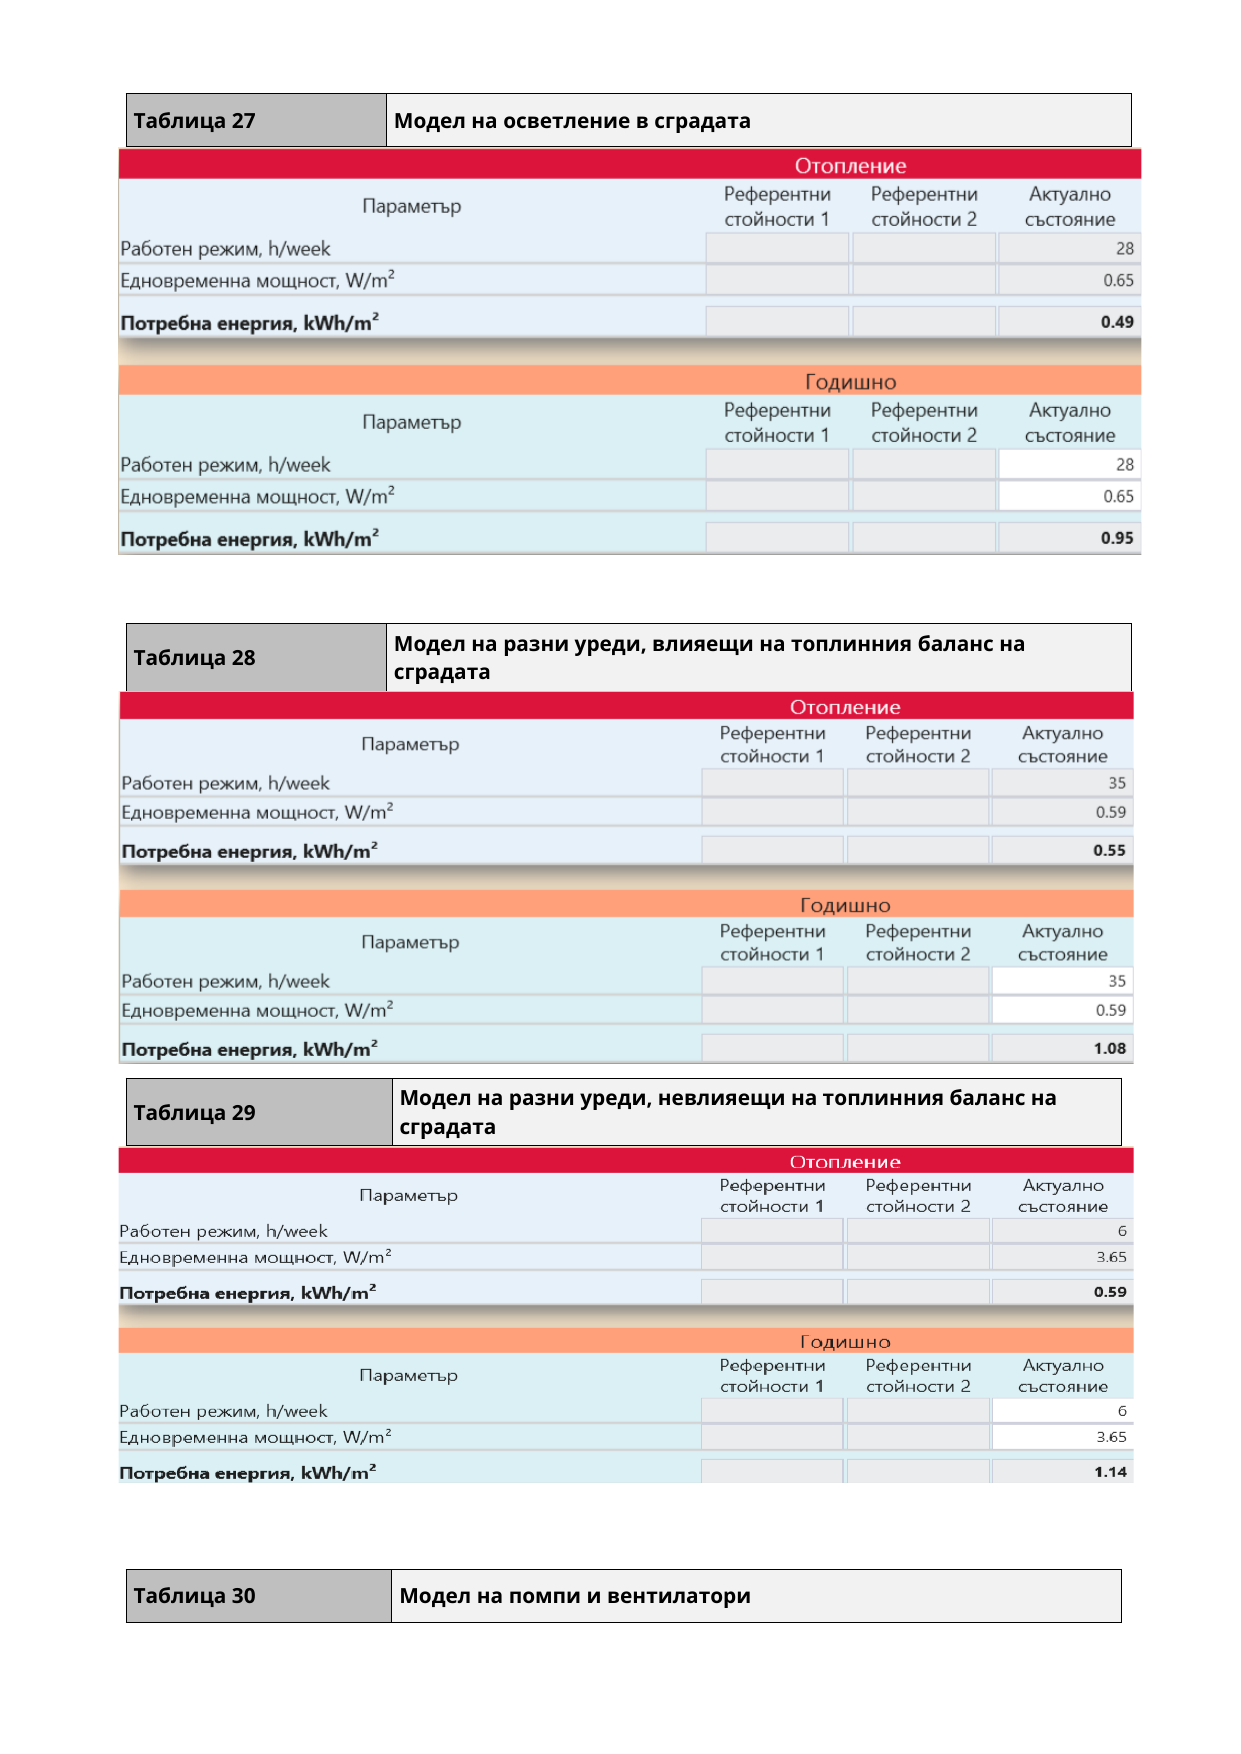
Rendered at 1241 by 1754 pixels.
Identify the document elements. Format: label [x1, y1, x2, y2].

picture [118, 1146, 1134, 1483]
picture [118, 147, 1142, 555]
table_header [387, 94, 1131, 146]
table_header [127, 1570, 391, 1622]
picture [118, 691, 1134, 1064]
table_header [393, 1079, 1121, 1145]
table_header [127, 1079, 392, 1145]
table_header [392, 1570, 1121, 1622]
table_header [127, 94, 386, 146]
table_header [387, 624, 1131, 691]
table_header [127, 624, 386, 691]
